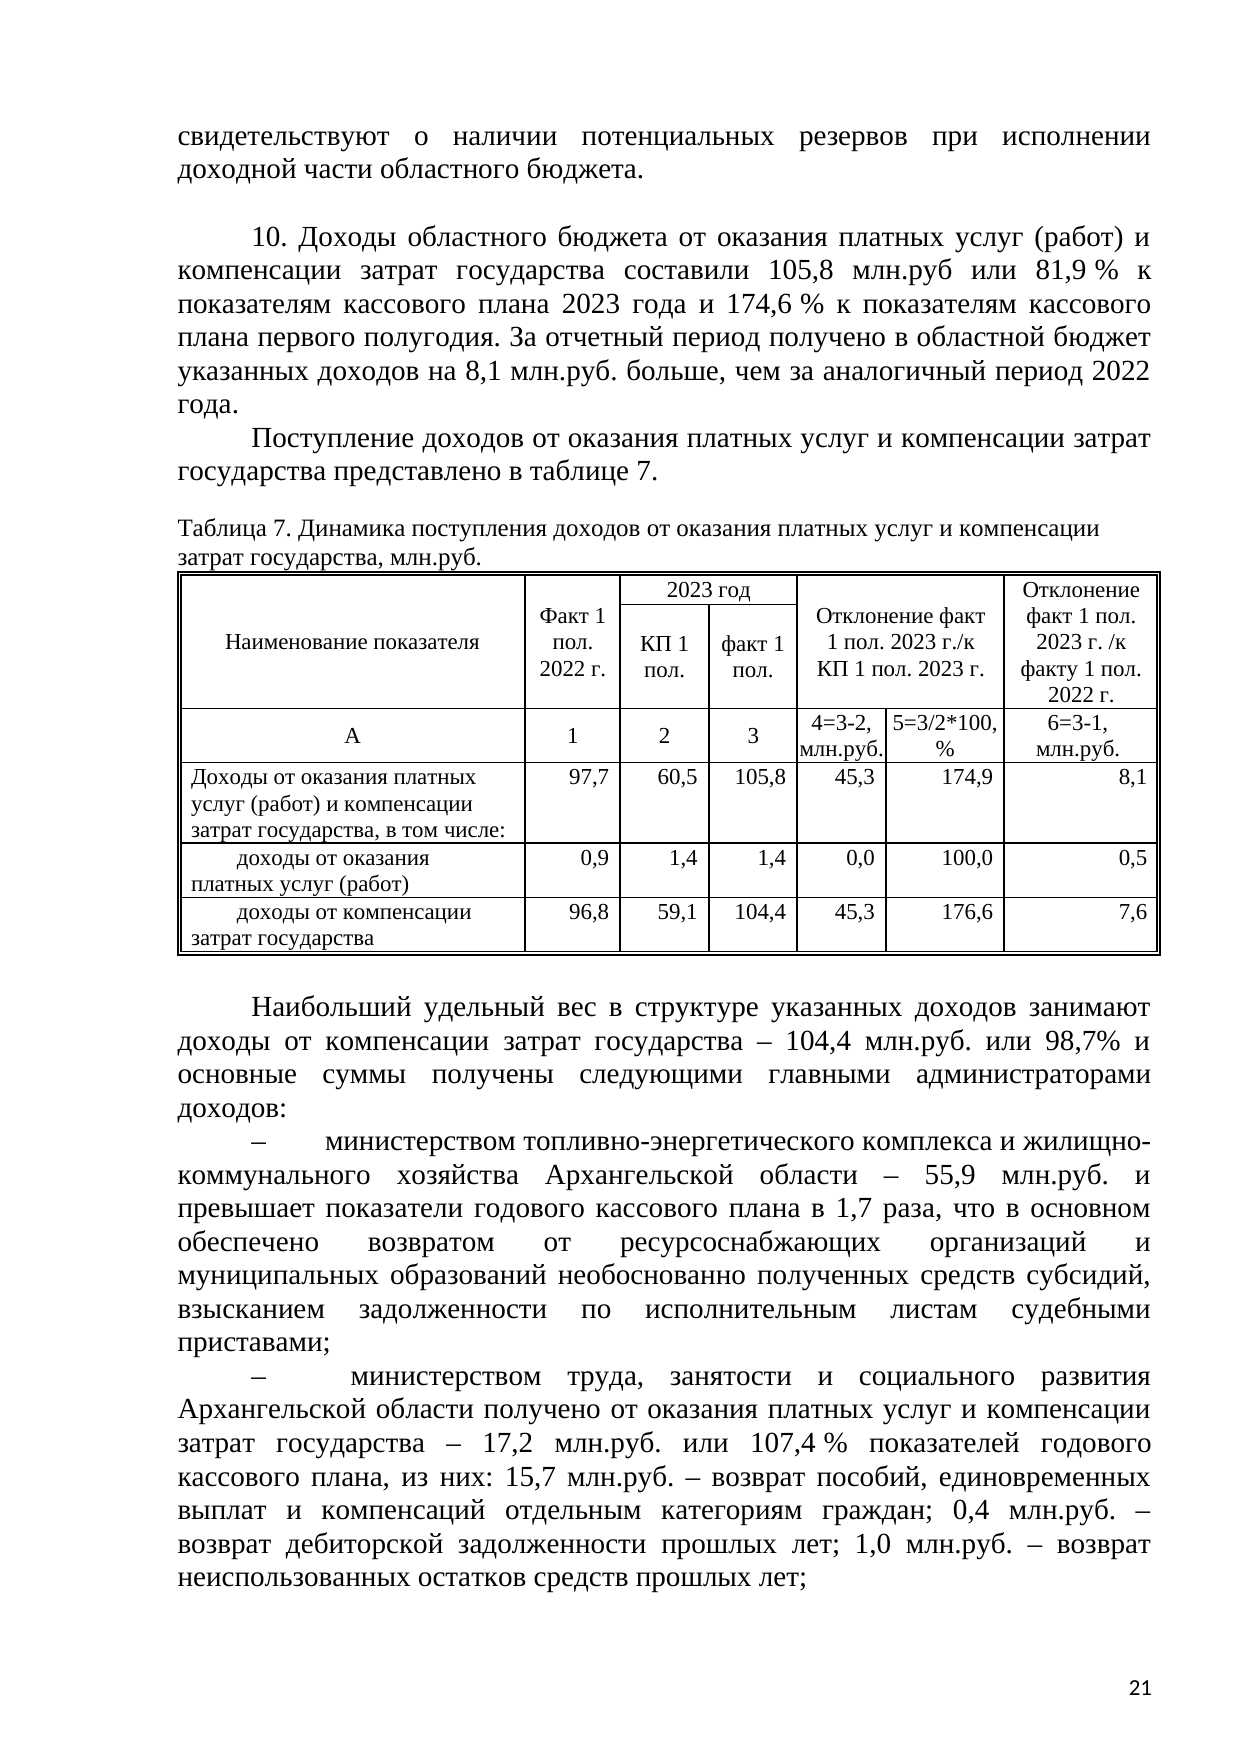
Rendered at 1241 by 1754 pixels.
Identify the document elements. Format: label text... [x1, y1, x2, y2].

table_cell 100,0 [887, 844, 1003, 897]
table_header Факт 1 пол. 2022 г. [526, 576, 619, 707]
table_cell 0,5 [1005, 844, 1156, 897]
table_header Отклонение факт 1 пол. 2023 г./к КП 1 пол. 2023 г. [798, 576, 1003, 707]
text – министерством труда, занятости и социального развития Архангельской области получено от оказания платных услуг и компенсации затрат государства – 17,2 млн.руб. или 107,4 % показателей годового кассового плана, из них: 15,7 млн.руб. – возврат пособий, единовременных выплат и компенсаций отдельным категориям граждан; 0,4 млн.руб. – возврат дебиторской задолженности прошлых лет; 1,0 млн.руб. – возврат неиспользованных остатков средств прошлых лет; [177, 1358, 1152, 1593]
table_header 2023 год [621, 576, 796, 604]
table_cell 105,8 [710, 763, 796, 842]
table_cell факт 1 пол. [710, 605, 796, 707]
table_cell 1 [526, 709, 619, 762]
table_cell 2 [621, 709, 708, 762]
table_cell 0,9 [526, 844, 619, 897]
table_cell 97,7 [526, 763, 619, 842]
table_cell 5=3/2*100, % [887, 709, 1003, 762]
text Таблица 7. Динамика поступления доходов от оказания платных услуг и компенсации затрат государства, млн.руб. [177, 513, 1152, 571]
table_cell 3 [710, 709, 796, 762]
table_cell доходы от компенсации затрат государства [182, 898, 524, 951]
table_cell доходы от оказания платных услуг (работ) [182, 844, 524, 897]
table_cell 6=3-1, млн.руб. [1005, 709, 1156, 762]
table_cell 7,6 [1005, 898, 1156, 951]
table_cell 174,9 [887, 763, 1003, 842]
table_cell 1,4 [621, 844, 708, 897]
text 10. Доходы областного бюджета от оказания платных услуг (работ) и компенсации затрат государства составили 105,8 млн.руб или 81,9 % к показателям кассового плана 2023 года и 174,6 % к показателям кассового плана первого полугодия. За отчетный период получено в областной бюджет указанных доходов на 8,1 млн.руб. больше, чем за аналогичный период 2022 года. [177, 219, 1152, 420]
table_cell 0,0 [798, 844, 885, 897]
table_cell 8,1 [1005, 763, 1156, 842]
table_cell 1,4 [710, 844, 796, 897]
table_cell КП 1 пол. [621, 605, 708, 707]
table_header Отклонение факт 1 пол. 2023 г. /к факту 1 пол. 2022 г. [1005, 576, 1156, 707]
table_cell 4=3-2, млн.руб. [798, 709, 885, 762]
table_cell 45,3 [798, 898, 885, 951]
table_cell 60,5 [621, 763, 708, 842]
table_cell 59,1 [621, 898, 708, 951]
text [177, 118, 1152, 185]
table_cell 45,3 [798, 763, 885, 842]
table_cell А [182, 709, 524, 762]
text Наибольший удельный вес в структуре указанных доходов занимают доходы от компенсации затрат государства – 104,4 млн.руб. или 98,7% и основные суммы получены следующими главными администраторами доходов: [177, 989, 1152, 1123]
table_header Наименование показателя [182, 576, 524, 707]
text Поступление доходов от оказания платных услуг и компенсации затрат государства представлено в таблице 7. [177, 420, 1152, 487]
table_cell Доходы от оказания платных услуг (работ) и компенсации затрат государства, в том числе: [182, 763, 524, 842]
table_cell 176,6 [887, 898, 1003, 951]
table_cell 96,8 [526, 898, 619, 951]
text – министерством топливно-энергетического комплекса и жилищно-коммунального хозяйства Архангельской области – 55,9 млн.руб. и превышает показатели годового кассового плана в 1,7 раза, что в основном обеспечено возвратом от ресурсоснабжающих организаций и муниципальных образований необоснованно полученных средств субсидий, взысканием задолженности по исполнительным листам судебными приставами; [177, 1123, 1152, 1358]
table_cell 104,4 [710, 898, 796, 951]
